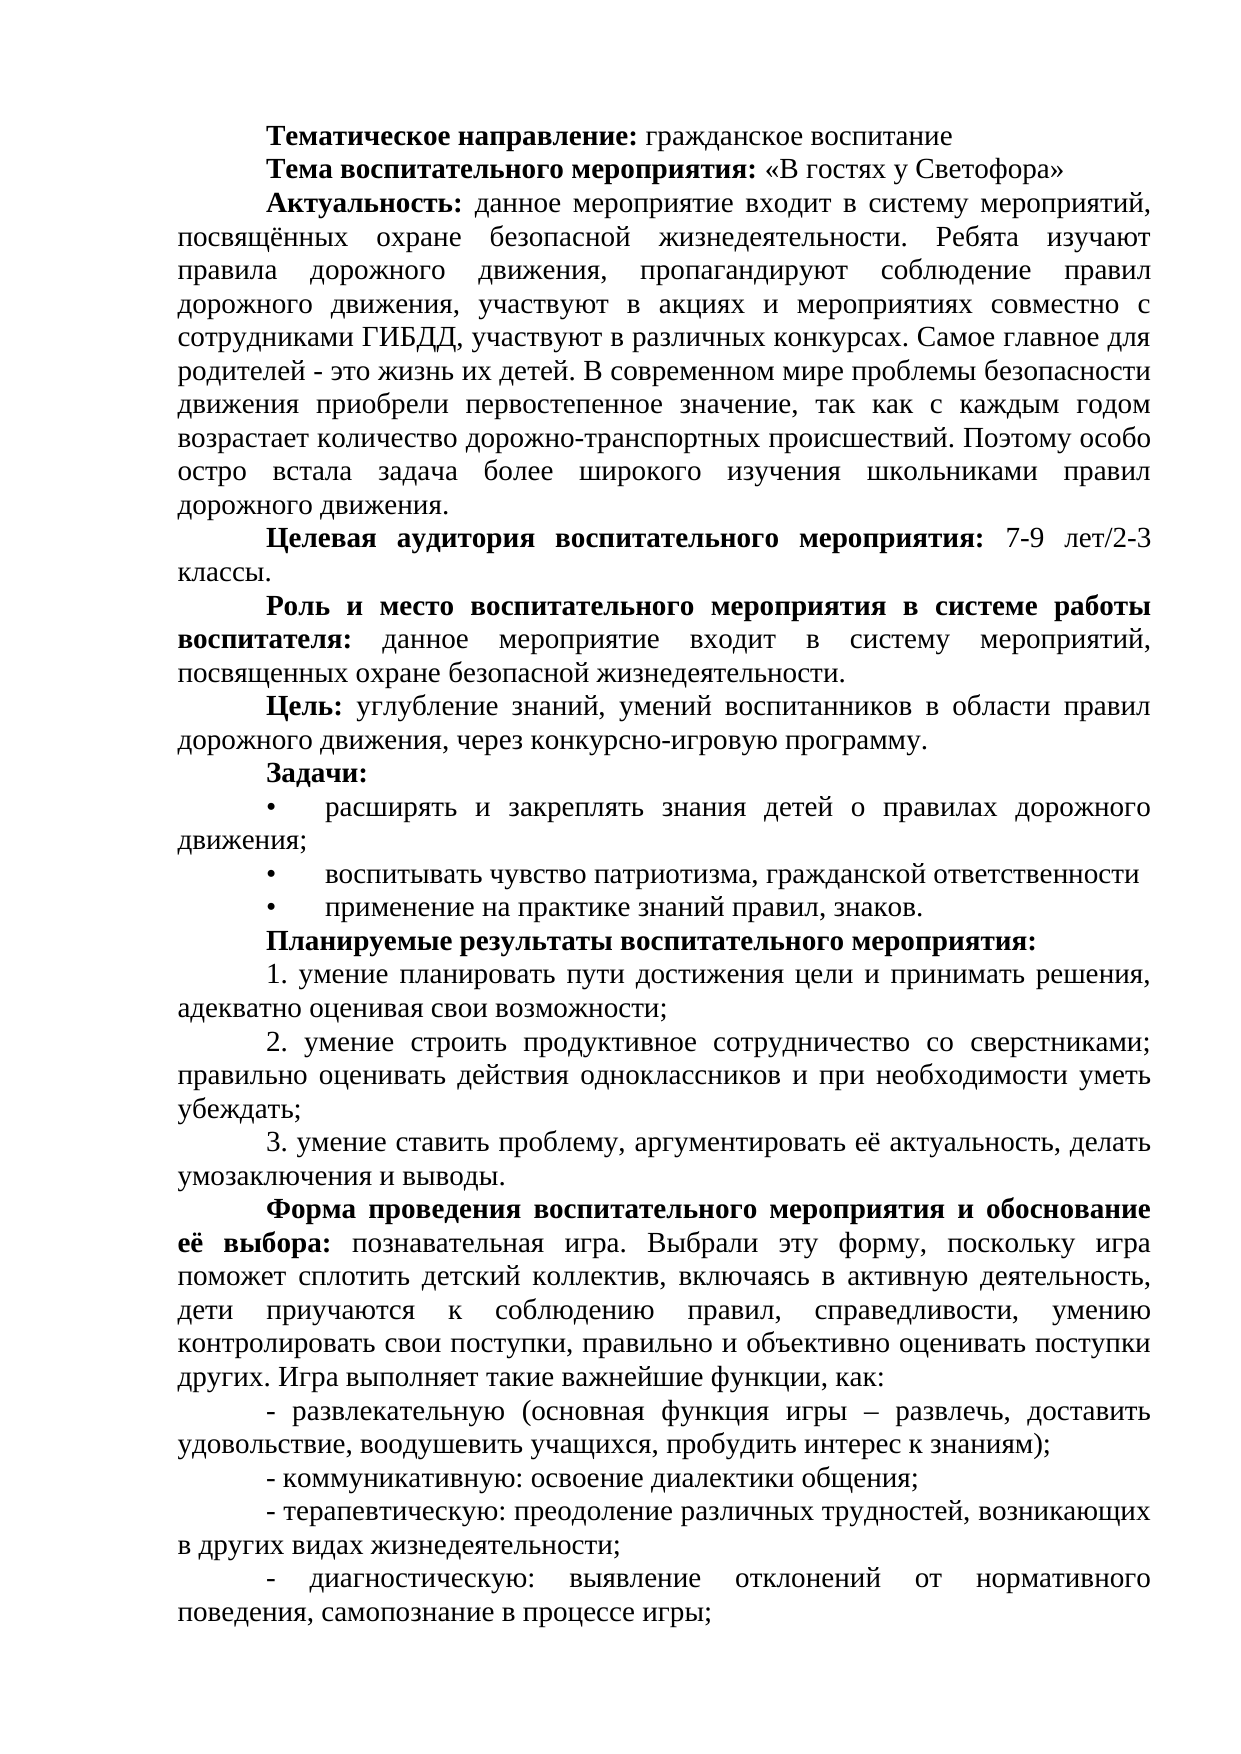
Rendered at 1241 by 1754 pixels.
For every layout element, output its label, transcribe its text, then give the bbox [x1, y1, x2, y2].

text Планируемые результаты воспитательного мероприятия: [177, 923, 1152, 957]
text - развлекательную (основная функция игры – развлечь, доставить удовольствие, воодушевить учащихся, пробудить интерес к знаниям); [177, 1393, 1152, 1460]
text Актуальность: данное мероприятие входит в систему мероприятий, посвящённых охране безопасной жизнедеятельности. Ребята изучают правила дорожного движения, пропагандируют соблюдение правил дорожного движения, участвуют в акциях и мероприятиях совместно с сотрудниками ГИБДД, участвуют в различных конкурсах. Самое главное для родителей - это жизнь их детей. В современном мире проблемы безопасности движения приобрели первостепенное значение, так как с каждым годом возрастает количество дорожно-транспортных происшествий. Поэтому особо остро встала задача более широкого изучения школьниками правил дорожного движения. [177, 185, 1152, 521]
text • расширять и закреплять знания детей о правилах дорожного движения; [177, 789, 1152, 856]
text Задачи: [177, 755, 1152, 789]
text Тематическое направление: гражданское воспитание [177, 118, 1152, 152]
text • воспитывать чувство патриотизма, гражданской ответственности [177, 856, 1152, 889]
text Роль и место воспитательного мероприятия в системе работы воспитателя: данное мероприятие входит в систему мероприятий, посвященных охране безопасной жизнедеятельности. [177, 588, 1152, 688]
text - коммуникативную: освоение диалектики общения; [177, 1460, 1152, 1493]
text • применение на практике знаний правил, знаков. [177, 889, 1152, 923]
text - диагностическую: выявление отклонений от нормативного поведения, самопознание в процессе игры; [177, 1560, 1152, 1627]
text 2. умение строить продуктивное сотрудничество со сверстниками; правильно оценивать действия одноклассников и при необходимости уметь убеждать; [177, 1024, 1152, 1124]
text Цель: углубление знаний, умений воспитанников в области правил дорожного движения, через конкурсно-игровую программу. [177, 688, 1152, 755]
text Тема воспитательного мероприятия: «В гостях у Светофора» [177, 152, 1152, 185]
text 3. умение ставить проблему, аргументировать её актуальность, делать умозаключения и выводы. [177, 1124, 1152, 1191]
text Форма проведения воспитательного мероприятия и обоснование её выбора: познавательная игра. Выбрали эту форму, поскольку игра поможет сплотить детский коллектив, включаясь в активную деятельность, дети приучаются к соблюдению правил, справедливости, умению контролировать свои поступки, правильно и объективно оценивать поступки других. Игра выполняет такие важнейшие функции, как: [177, 1191, 1152, 1393]
text Целевая аудитория воспитательного мероприятия: 7-9 лет/2-3 классы. [177, 521, 1152, 588]
text - терапевтическую: преодоление различных трудностей, возникающих в других видах жизнедеятельности; [177, 1493, 1152, 1560]
text 1. умение планировать пути достижения цели и принимать решения, адекватно оценивая свои возможности; [177, 957, 1152, 1024]
